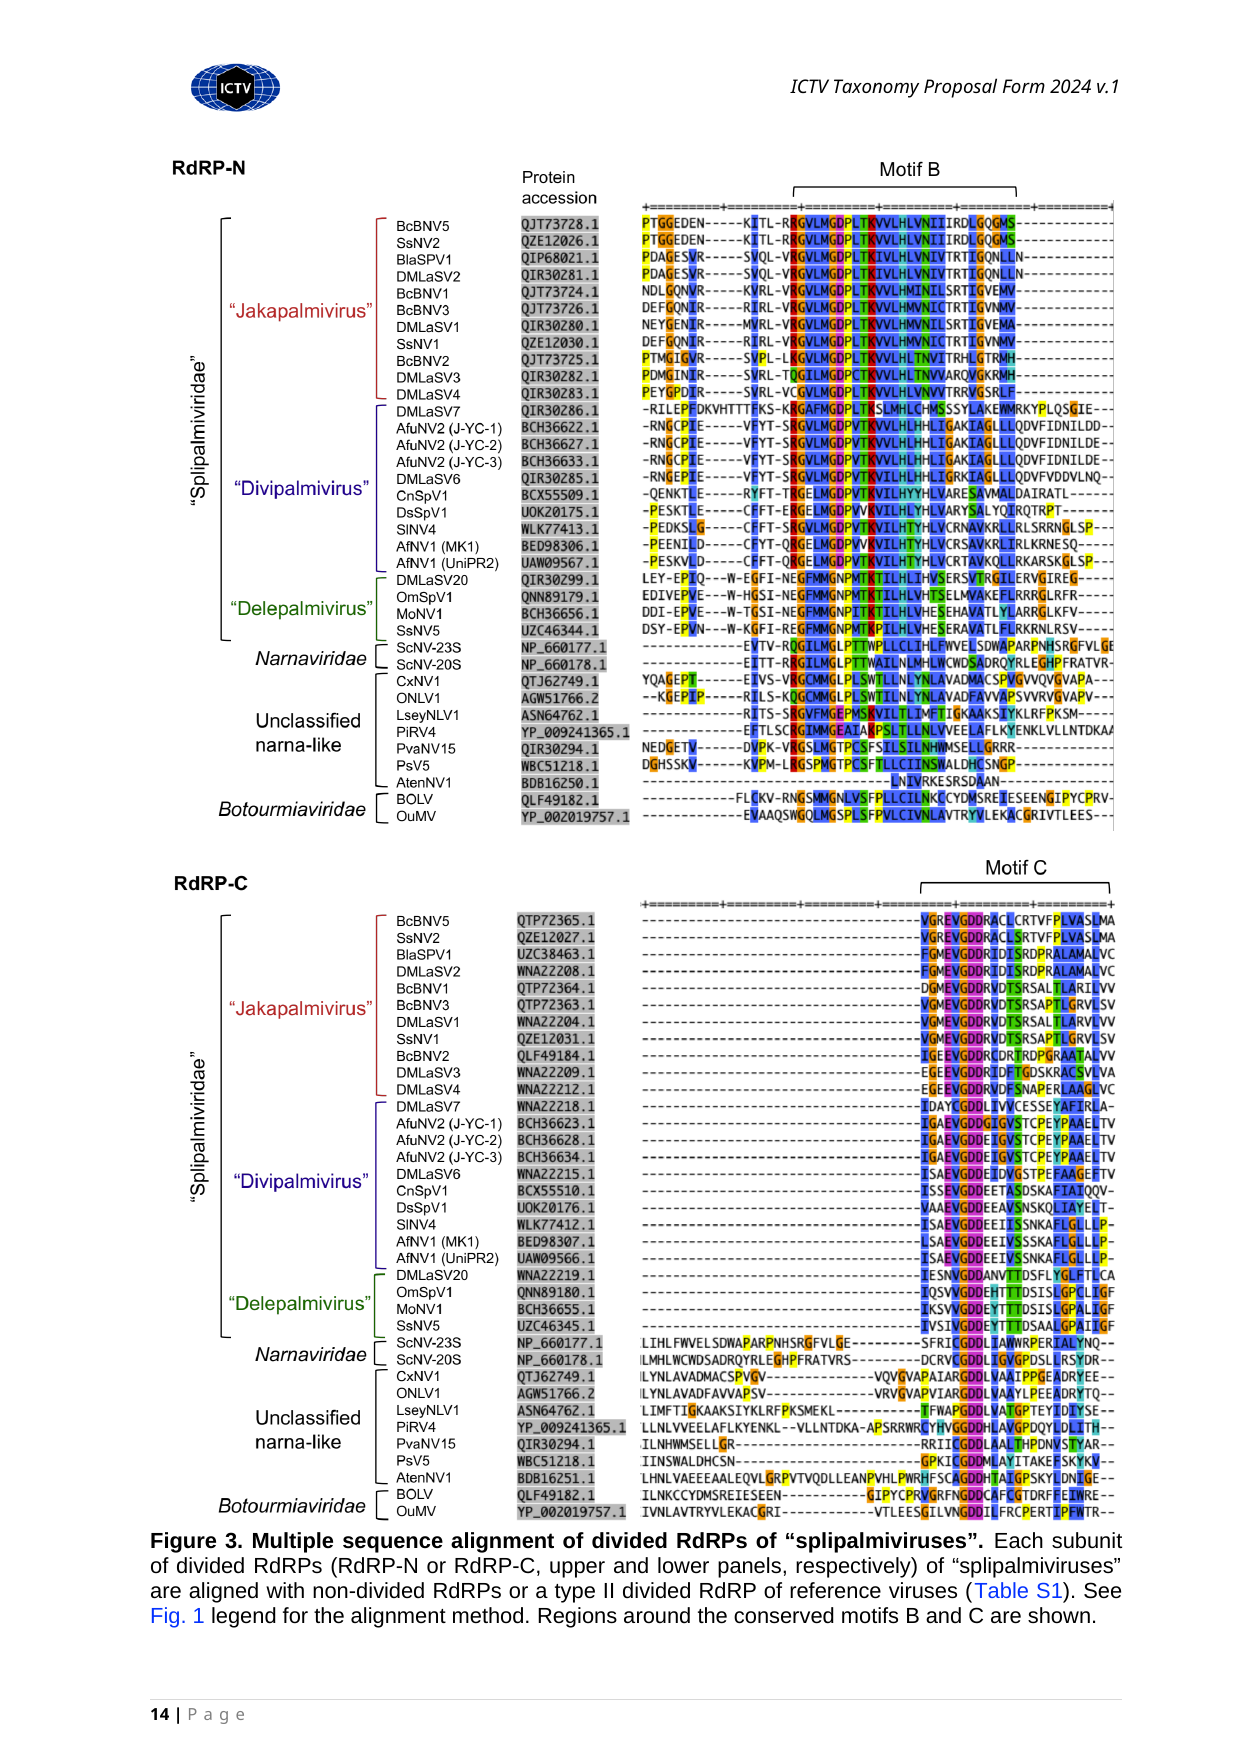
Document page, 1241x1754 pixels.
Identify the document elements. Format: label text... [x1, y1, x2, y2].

picture [190, 56, 282, 113]
text Figure 3. Multiple sequence alignment of divided RdRPs of “splipalmiviruses”. Each subunit of divided RdRPs (RdRP-N or RdRP-C, upper and lower panels, respectively) of “splipalmiviruses” are aligned with non-divided RdRPs or a type II divided RdRP of reference viruses (Table S1). See Fig. 1 legend for the alignment method. Regions around the conserved motifs B and C are shown. [150, 1527, 1122, 1628]
